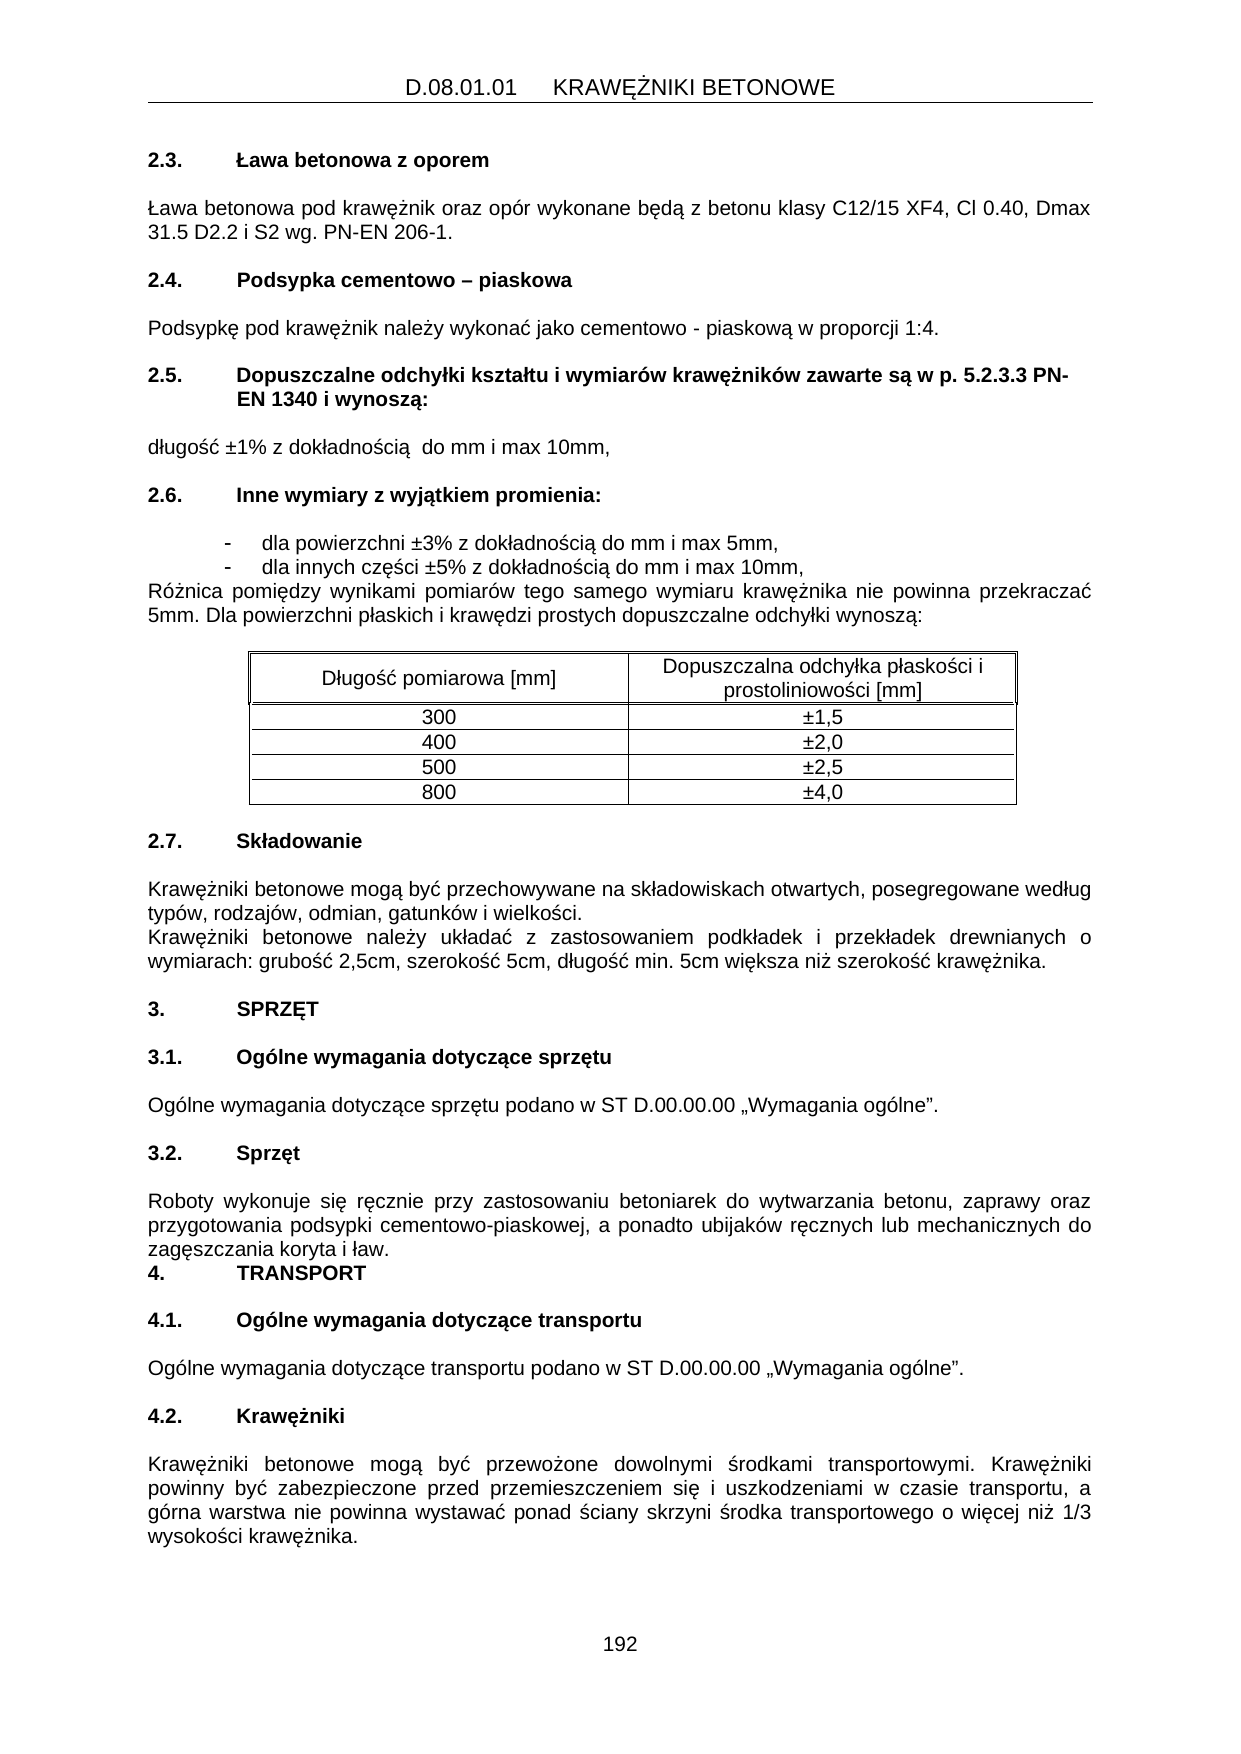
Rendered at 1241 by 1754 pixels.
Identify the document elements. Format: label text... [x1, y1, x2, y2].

table_cell ±4,0 [629, 779, 1016, 804]
list Składowanie [148, 829, 1093, 853]
list Ogólne wymagania dotyczące sprzętu [148, 1045, 1093, 1069]
list Inne wymiary z wyjątkiem promienia: [148, 483, 1093, 507]
list dla powierzchni ±3% z dokładnością do mm i max 5mm, [224, 531, 1093, 555]
text Roboty wykonuje się ręcznie przy zastosowaniu betoniarek do wytwarzania betonu, zaprawy oraz przygotowania podsypki cementowo-piaskowej, a ponadto ubijaków ręcznych lub mechanicznych do zagęszczania koryta i ław. [148, 1188, 1093, 1260]
table_cell 500 [250, 754, 628, 779]
table_cell ±1,5 [629, 702, 1016, 729]
list Transport [148, 1260, 1093, 1284]
text Ogólne wymagania dotyczące transportu podano w ST D.00.00.00 „Wymagania ogólne”. [148, 1356, 1093, 1380]
table_header Dopuszczalna odchyłka płaskości i prostoliniowości [mm] [629, 654, 1015, 702]
text Ogólne wymagania dotyczące sprzętu podano w ST D.00.00.00 „Wymagania ogólne”. [148, 1093, 1093, 1117]
list dla innych części ±5% z dokładnością do mm i max 10mm, [224, 555, 1093, 579]
list Podsypka cementowo – piaskowa [148, 267, 1093, 291]
text Różnica pomiędzy wynikami pomiarów tego samego wymiaru krawężnika nie powinna przekraczać 5mm. Dla powierzchni płaskich i krawędzi prostych dopuszczalne odchyłki wynoszą: [148, 579, 1093, 627]
text Ława betonowa pod krawężnik oraz opór wykonane będą z betonu klasy C12/15 XF4, Cl 0.40, Dmax 31.5 D2.2 i S2 wg. PN-EN 206-1. [148, 196, 1093, 243]
text Krawężniki betonowe mogą być przewożone dowolnymi środkami transportowymi. Krawężniki powinny być zabezpieczone przed przemieszczeniem się i uszkodzeniami w czasie transportu, a górna warstwa nie powinna wystawać ponad ściany skrzyni środka transportowego o więcej niż 1/3 wysokości krawężnika. [148, 1452, 1093, 1548]
text długość ±1% z dokładnością do mm i max 10mm, [148, 435, 1093, 459]
table_cell 800 [250, 779, 628, 804]
table_cell 300 [250, 702, 628, 729]
list Dopuszczalne odchyłki kształtu i wymiarów krawężników zawarte są w p. 5.2.3.3 PN-EN 1340 i wynoszą: [148, 363, 1093, 411]
list Sprzęt [148, 1141, 1093, 1164]
text Podsypkę pod krawężnik należy wykonać jako cementowo - piaskową w proporcji 1:4. [148, 315, 1093, 339]
text Krawężniki betonowe należy układać z zastosowaniem podkładek i przekładek drewnianych o wymiarach: grubość 2,5cm, szerokość 5cm, długość min. 5cm większa niż szerokość krawężnika. [148, 925, 1093, 973]
list Sprzęt [148, 997, 1093, 1021]
text Krawężniki betonowe mogą być przechowywane na składowiskach otwartych, posegregowane według typów, rodzajów, odmian, gatunków i wielkości. [148, 877, 1093, 925]
table_cell ±2,0 [629, 729, 1016, 754]
table_header Długość pomiarowa [mm] [251, 654, 628, 702]
list Ława betonowa z oporem [148, 148, 1093, 172]
table_cell ±2,5 [629, 754, 1016, 779]
list Krawężniki [148, 1404, 1093, 1428]
table_cell 400 [250, 729, 628, 754]
list Ogólne wymagania dotyczące transportu [148, 1308, 1093, 1332]
